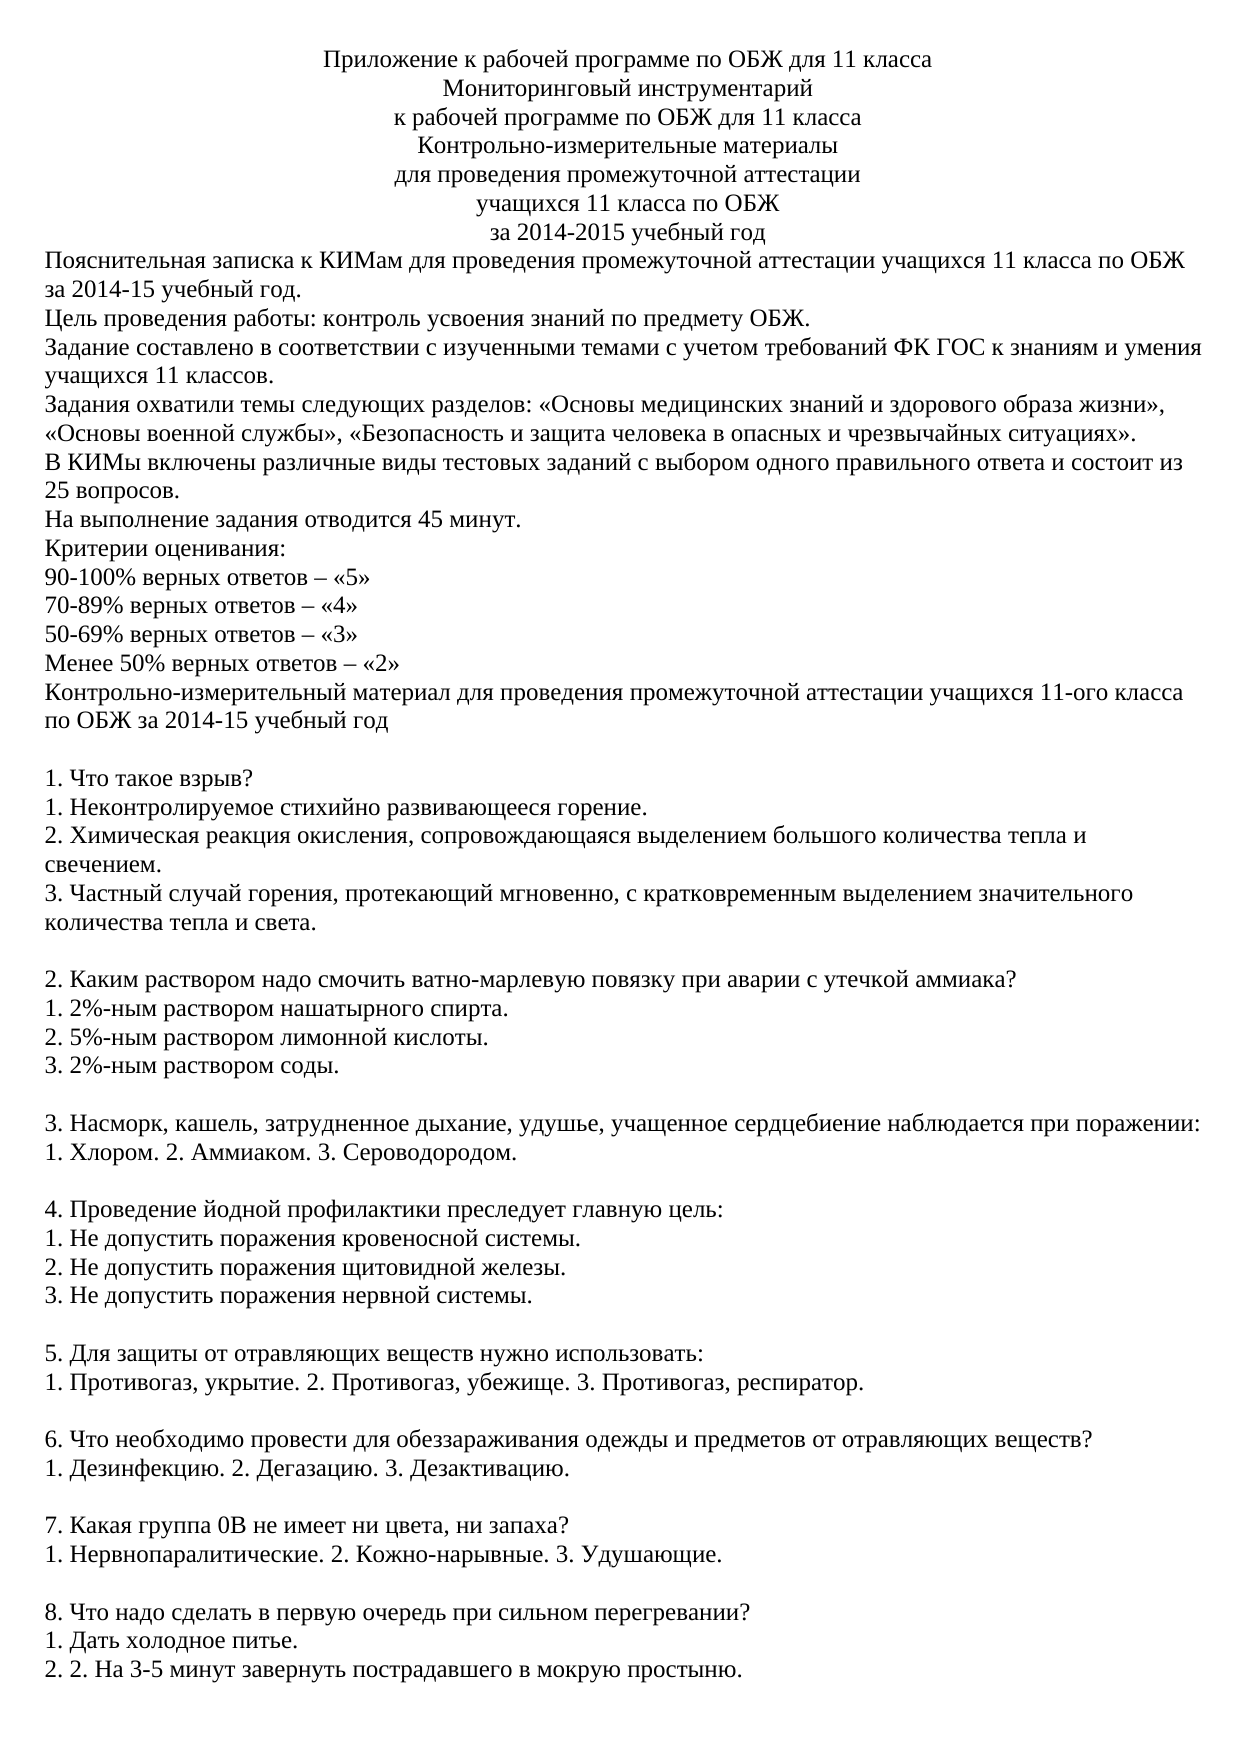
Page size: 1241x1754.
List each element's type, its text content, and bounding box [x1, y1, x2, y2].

text 90-100% верных ответов – «5» [44, 562, 1211, 591]
text Задание составлено в соответствии с изученными темами с учетом требований ФК ГОС к знаниям и умения учащихся 11 классов. [44, 332, 1211, 389]
text 50-69% верных ответов – «3» [44, 619, 1211, 648]
text 1. 2%-ным раствором нашатырного спирта. [44, 993, 1211, 1022]
text 2. 2. На 3-5 минут завернуть пострадавшего в мокрую простыню. [44, 1654, 1211, 1683]
text 2. 5%-ным раствором лимонной кислоты. [44, 1022, 1211, 1051]
text 1. Что такое взрыв? [44, 763, 1211, 792]
text Мониторинговый инструментарий [44, 73, 1211, 102]
text для проведения промежуточной аттестации [44, 159, 1211, 188]
text 4. Проведение йодной профилактики преследует главную цель: [44, 1194, 1211, 1223]
text Менее 50% верных ответов – «2» [44, 648, 1211, 677]
text 2. Химическая реакция окисления, сопровождающаяся выделением большого количества тепла и свечением. [44, 821, 1211, 878]
text Задания охватили темы следующих разделов: «Основы медицинских знаний и здорового образа жизни», «Основы военной службы», «Безопасность и защита человека в опасных и чрезвычайных ситуациях». [44, 389, 1211, 447]
text 7. Какая группа 0В не имеет ни цвета, ни запаха? [44, 1511, 1211, 1539]
text 1. Дать холодное питье. [44, 1626, 1211, 1654]
text учащихся 11 класса по ОБЖ [44, 188, 1211, 217]
text 3. Частный случай горения, протекающий мгновенно, с кратковременным выделением значительного количества тепла и света. [44, 878, 1211, 936]
text 1. Хлором. 2. Аммиаком. 3. Сероводородом. [44, 1137, 1211, 1166]
text Критерии оценивания: [44, 533, 1211, 562]
text 3. 2%-ным раствором соды. [44, 1051, 1211, 1079]
text 3. Не допустить поражения нервной системы. [44, 1281, 1211, 1309]
text Пояснительная записка к КИМам для проведения промежуточной аттестации учащихся 11 класса по ОБЖ за 2014-15 учебный год. [44, 246, 1211, 303]
text 1. Дезинфекцию. 2. Дегазацию. 3. Дезактивацию. [44, 1453, 1211, 1482]
text к рабочей программе по ОБЖ для 11 класса [44, 102, 1211, 131]
text На выполнение задания отводится 45 минут. [44, 504, 1211, 533]
text 1. Неконтролируемое стихийно развивающееся горение. [44, 792, 1211, 821]
text Контрольно-измерительные материалы [44, 131, 1211, 159]
text 2. Каким раствором надо смочить ватно-марлевую повязку при аварии с утечкой аммиака? [44, 964, 1211, 993]
text 1. Не допустить поражения кровеносной системы. [44, 1223, 1211, 1252]
text 1. Нервнопаралитические. 2. Кожно-нарывные. 3. Удушающие. [44, 1539, 1211, 1568]
text Приложение к рабочей программе по ОБЖ для 11 класса [44, 44, 1211, 73]
text 3. Насморк, кашель, затрудненное дыхание, удушье, учащенное сердцебиение наблюдается при поражении: [44, 1108, 1211, 1137]
text Цель проведения работы: контроль усвоения знаний по предмету ОБЖ. [44, 303, 1211, 332]
text Контрольно-измерительный материал для проведения промежуточной аттестации учащихся 11-ого класса по ОБЖ за 2014-15 учебный год [44, 677, 1211, 734]
text за 2014-2015 учебный год [44, 217, 1211, 246]
text 1. Противогаз, укрытие. 2. Противогаз, убежище. 3. Противогаз, респиратор. [44, 1367, 1211, 1396]
text 6. Что необходимо провести для обеззараживания одежды и предметов от отравляющих веществ? [44, 1424, 1211, 1453]
text В КИМы включены различные виды тестовых заданий с выбором одного правильного ответа и состоит из 25 вопросов. [44, 447, 1211, 504]
text 2. Не допустить поражения щитовидной железы. [44, 1252, 1211, 1281]
text 5. Для защиты от отравляющих веществ нужно использовать: [44, 1338, 1211, 1367]
text 70-89% верных ответов – «4» [44, 591, 1211, 619]
text 8. Что надо сделать в первую очередь при сильном перегревании? [44, 1597, 1211, 1626]
